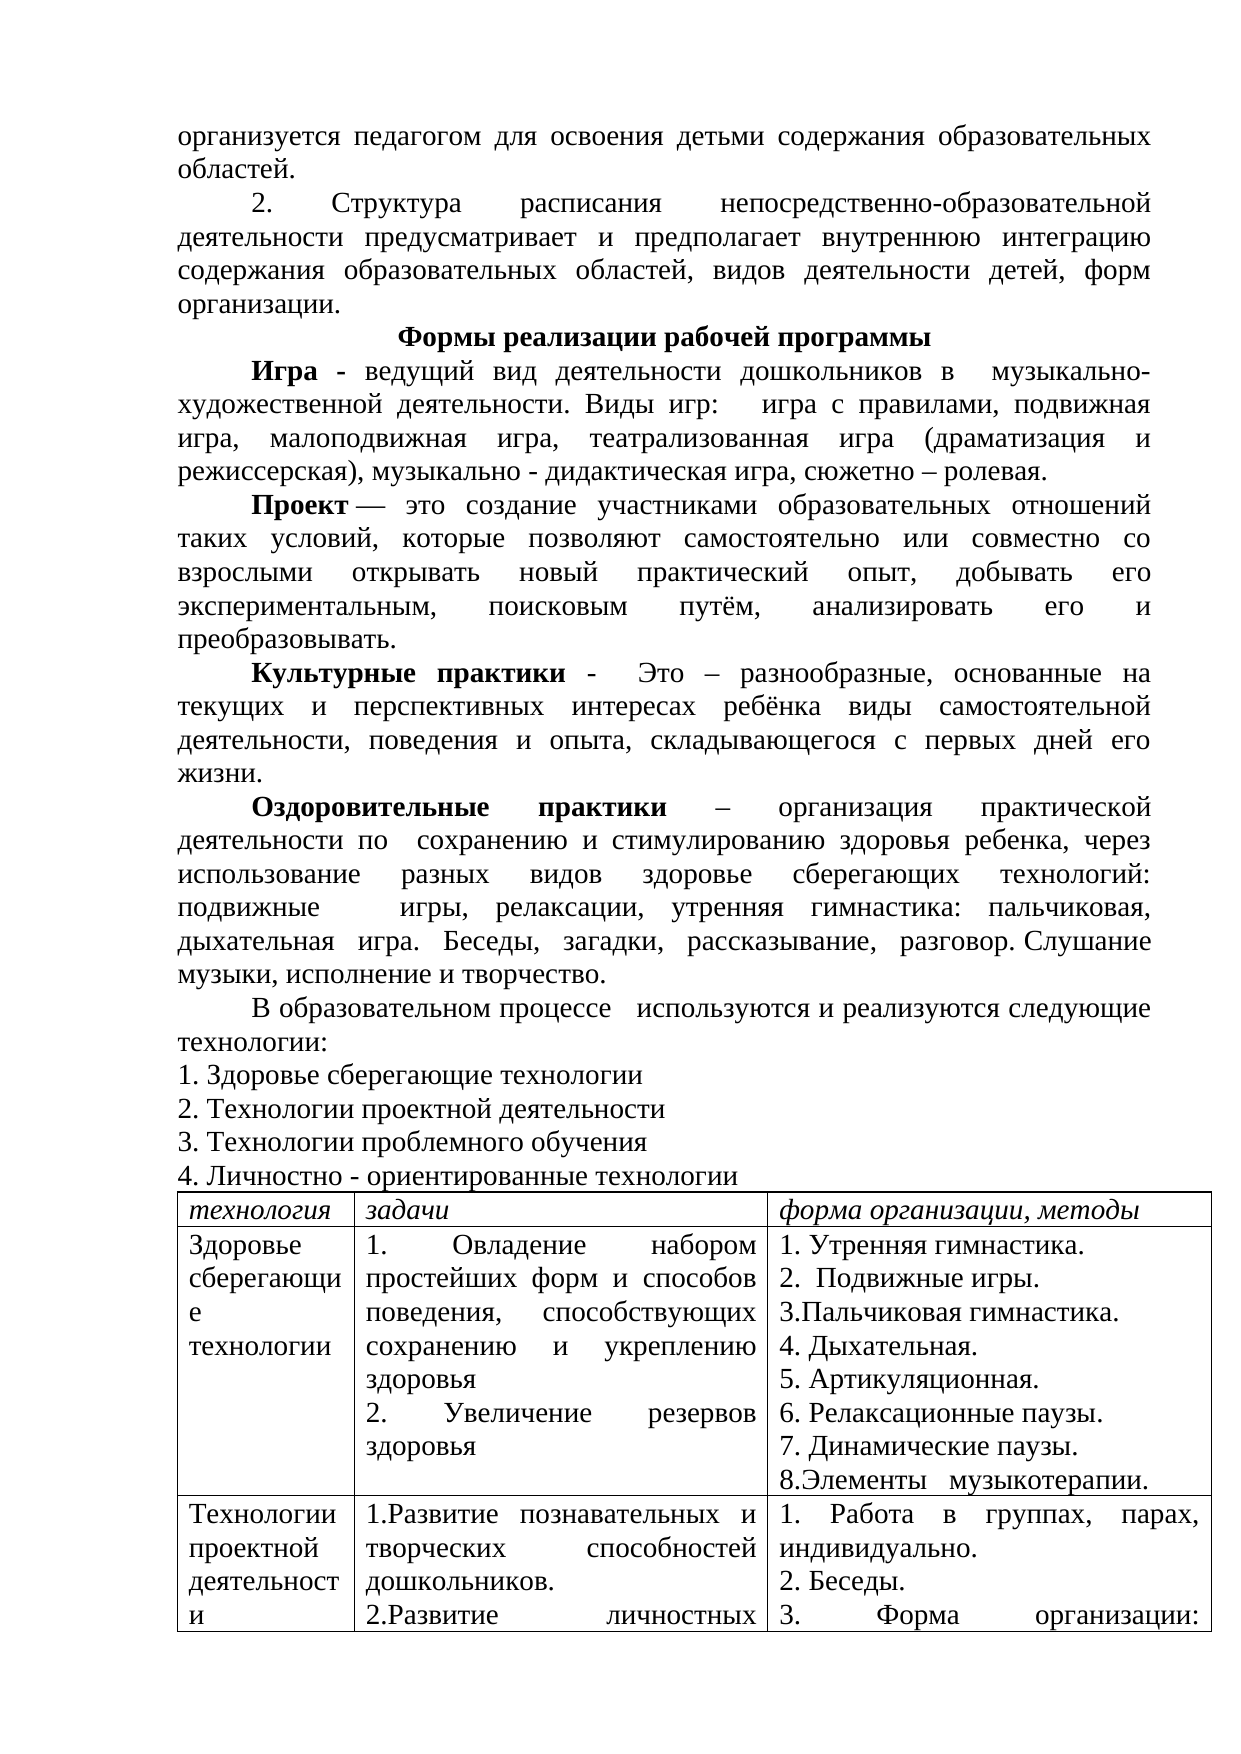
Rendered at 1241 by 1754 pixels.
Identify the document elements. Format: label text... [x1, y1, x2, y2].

table_cell Здоровье сберегающие технологии [178, 1227, 354, 1495]
text В образовательном процессе используются и реализуются следующие технологии: [177, 990, 1152, 1057]
text 2. Структура расписания непосредственно-образовательной деятельности предусматривает и предполагает внутреннюю интеграцию содержания образовательных областей, видов деятельности детей, форм организации. [177, 185, 1152, 319]
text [177, 118, 1152, 185]
table_cell 1. Овладение набором простейших форм и способов поведения, способствующих сохранению и укреплению здоровья 2. Увеличение резервов здоровья [355, 1227, 767, 1495]
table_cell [355, 1496, 767, 1631]
table_header технология [178, 1193, 354, 1226]
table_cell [768, 1496, 1211, 1631]
text Проект — это создание участниками образовательных отношений таких условий, которые позволяют самостоятельно или совместно со взрослыми открывать новый практический опыт, добывать его экспериментальным, поисковым путём, анализировать его и преобразовывать. [177, 487, 1152, 655]
table_header форма организации, методы [768, 1193, 1211, 1226]
text Культурные практики - Это – разнообразные, основанные на текущих и перспективных интересах ребёнка виды самостоятельной деятельности, поведения и опыта, складывающегося с первых дней его жизни. [177, 655, 1152, 789]
text 1. Здоровье сберегающие технологии [177, 1057, 1152, 1091]
text 3. Технологии проблемного обучения [177, 1124, 1152, 1158]
text Формы реализации рабочей программы [177, 319, 1152, 353]
text 4. Личностно - ориентированные технологии [177, 1158, 1152, 1191]
table_cell 1. Утренняя гимнастика. 2. Подвижные игры. 3.Пальчиковая гимнастика. 4. Дыхательная. 5. Артикуляционная. 6. Релаксационные паузы. 7. Динамические паузы. 8.Элементы музыкотерапии. [768, 1227, 1211, 1495]
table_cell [178, 1496, 354, 1631]
table_header задачи [355, 1193, 767, 1226]
text Оздоровительные практики – организация практической деятельности по сохранению и стимулированию здоровья ребенка, через использование разных видов здоровье сберегающих технологий: подвижные игры, релаксации, утренняя гимнастика: пальчиковая, дыхательная игра. Беседы, загадки, рассказывание, разговор. Слушание музыки, исполнение и творчество. [177, 789, 1152, 990]
text Игра - ведущий вид деятельности дошкольников в музыкально-художественной деятельности. Виды игр: игра с правилами, подвижная игра, малоподвижная игра, театрализованная игра (драматизация и режиссерская), музыкально - дидактическая игра, сюжетно – ролевая. [177, 353, 1152, 487]
text 2. Технологии проектной деятельности [177, 1091, 1152, 1124]
